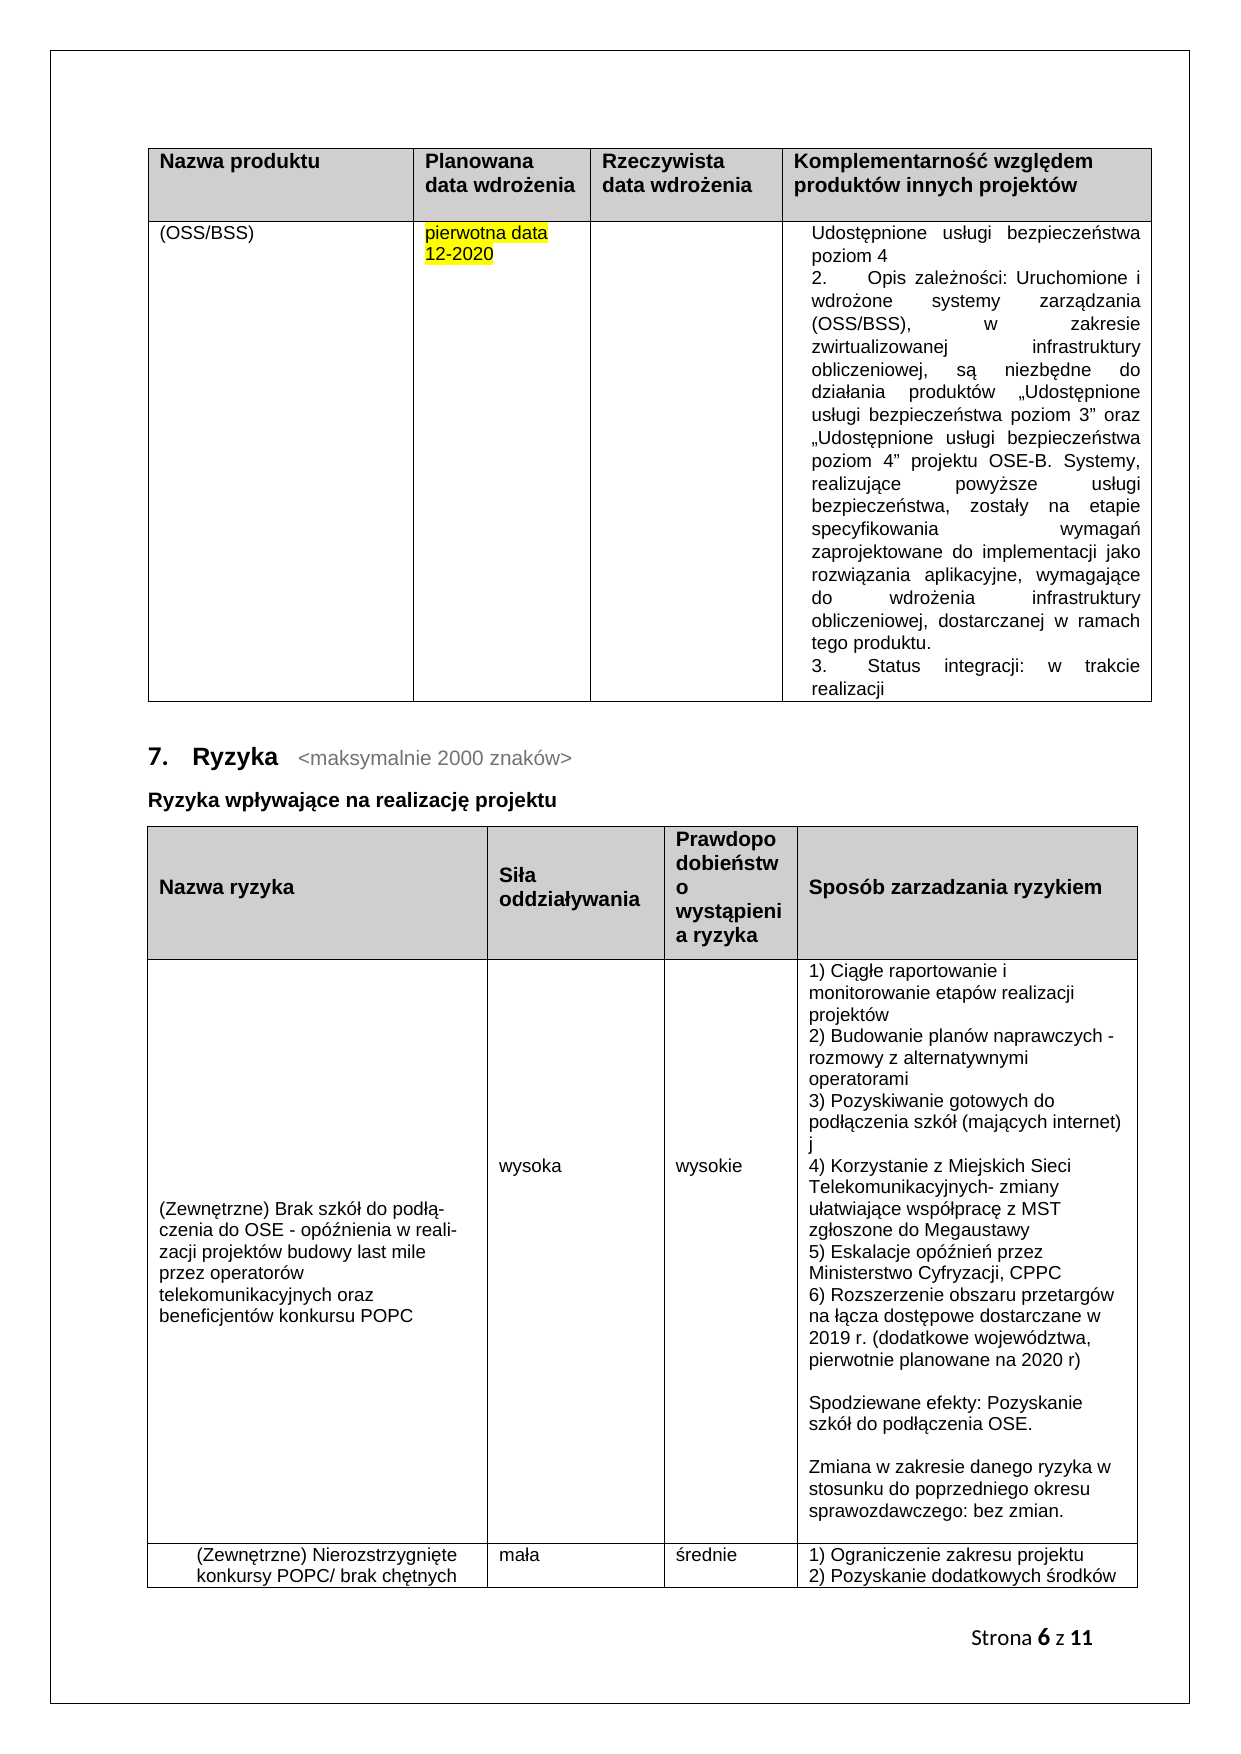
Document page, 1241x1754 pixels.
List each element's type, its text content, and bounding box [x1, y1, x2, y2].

table_header Prawdopodobieństwo wystąpienia ryzyka [665, 827, 797, 959]
list Ryzyka <maksymalnie 2000 znaków> [148, 739, 1093, 772]
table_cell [149, 222, 413, 701]
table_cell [798, 1544, 1137, 1587]
table_cell mała [488, 1544, 664, 1587]
table_cell wysoka [488, 960, 664, 1542]
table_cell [148, 1544, 487, 1587]
table_header Rzeczywista data wdrożenia [591, 149, 782, 221]
table_header Planowana data wdrożenia [414, 149, 590, 221]
table_cell wysokie [665, 960, 797, 1542]
table_header Sposób zarzadzania ryzykiem [798, 827, 1137, 959]
table_header Nazwa produktu [149, 149, 413, 221]
table_cell średnie [665, 1544, 797, 1587]
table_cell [783, 222, 1151, 701]
text Ryzyka wpływające na realizację projektu [148, 788, 1093, 812]
table_header Siła oddziaływania [488, 827, 664, 959]
table_header Komplementarność względem produktów innych projektów [783, 149, 1151, 221]
table_cell 09-2021 pierwotna data 12-2020 [414, 222, 590, 701]
table_cell 1) Ciągłe raportowanie i monitorowanie etapów realizacji projektów 2) Budowanie planów naprawczych - rozmowy z alternatywnymi operatorami 3) Pozyskiwanie gotowych do podłączenia szkół (mających internet) j 4) Korzystanie z Miejskich Sieci Telekomunikacyjnych- zmiany ułatwiające współpracę z MST zgłoszone do Megaustawy 5) Eskalacje opóźnień przez Ministerstwo Cyfryzacji, CPPC 6) Rozszerzenie obszaru przetargów na łącza dostępowe dostarczane w 2019 r. (dodatkowe województwa, pierwotnie planowane na 2020 r) Spodziewane efekty: Pozyskanie szkół do podłączenia OSE. Zmiana w zakresie danego ryzyka w stosunku do poprzedniego okresu sprawozdawczego: bez zmian. [798, 960, 1137, 1542]
table_cell [591, 222, 782, 701]
table_cell (Zewnętrzne) Brak szkół do podłą-czenia do OSE - opóźnienia w reali-zacji projektów budowy last mile przez operatorów telekomunikacyjnych oraz beneficjentów konkursu POPC [148, 960, 487, 1542]
table_header Nazwa ryzyka [148, 827, 487, 959]
